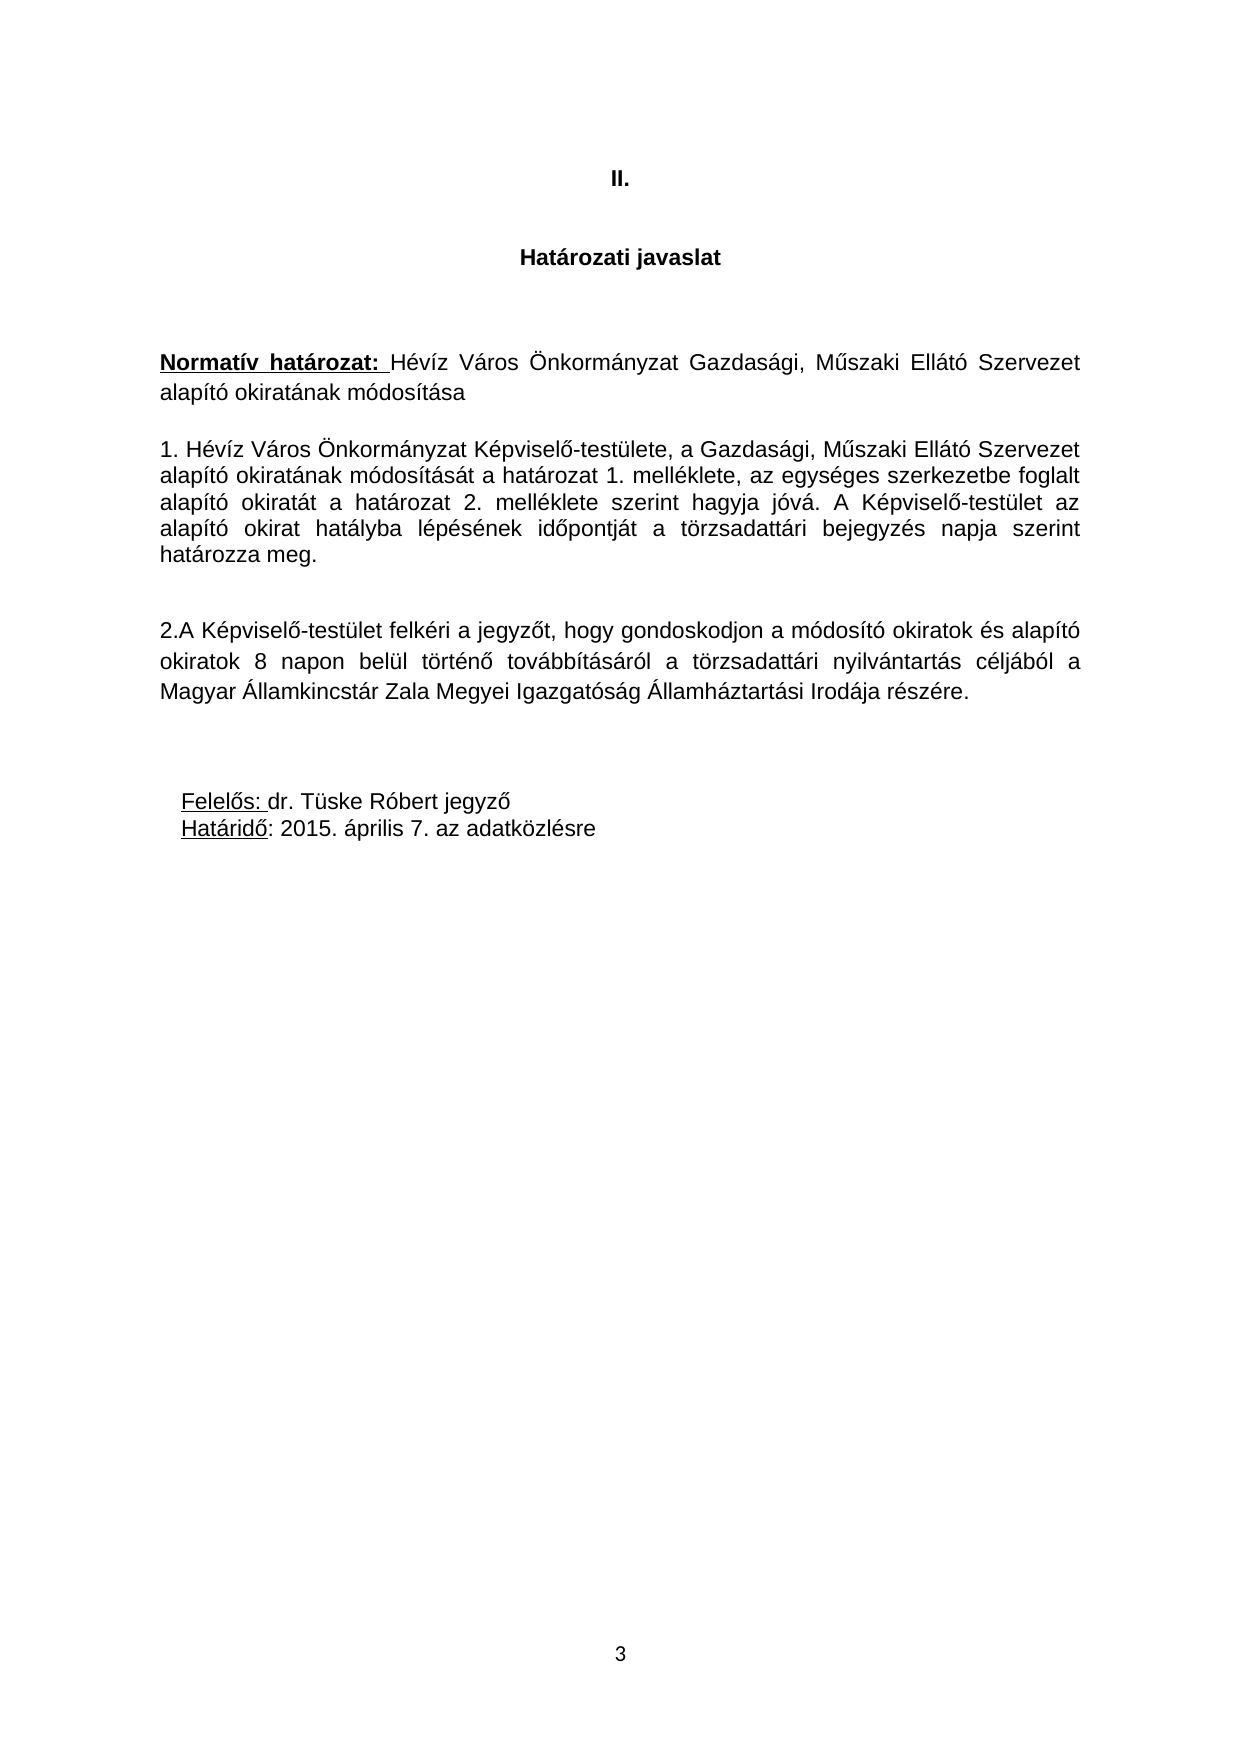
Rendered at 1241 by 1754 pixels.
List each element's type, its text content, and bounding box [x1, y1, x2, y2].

text Felelős: dr. Tüske Róbert jegyző [159, 788, 1081, 815]
text Határozati javaslat [159, 243, 1081, 270]
text II. [159, 164, 1081, 191]
text 1. Hévíz Város Önkormányzat Képviselő-testülete, a Gazdasági, Műszaki Ellátó Szervezet alapító okiratának módosítását a határozat 1. melléklete, az egységes szerkezetbe foglalt alapító okiratát a határozat 2. melléklete szerint hagyja jóvá. A Képviselő-testület az alapító okirat hatályba lépésének időpontját a törzsadattári bejegyzés napja szerint határozza meg. [159, 436, 1081, 567]
text Határidő: 2015. április 7. az adatközlésre [159, 815, 1081, 841]
text 2.A Képviselő-testület felkéri a jegyzőt, hogy gondoskodjon a módosító okiratok és alapító okiratok 8 napon belül történő továbbításáról a törzsadattári nyilvántartás céljából a Magyar Államkincstár Zala Megyei Igazgatóság Államháztartási Irodája részére. [159, 617, 1081, 704]
text Normatív határozat: Hévíz Város Önkormányzat Gazdasági, Műszaki Ellátó Szervezet alapító okiratának módosítása [159, 349, 1081, 406]
